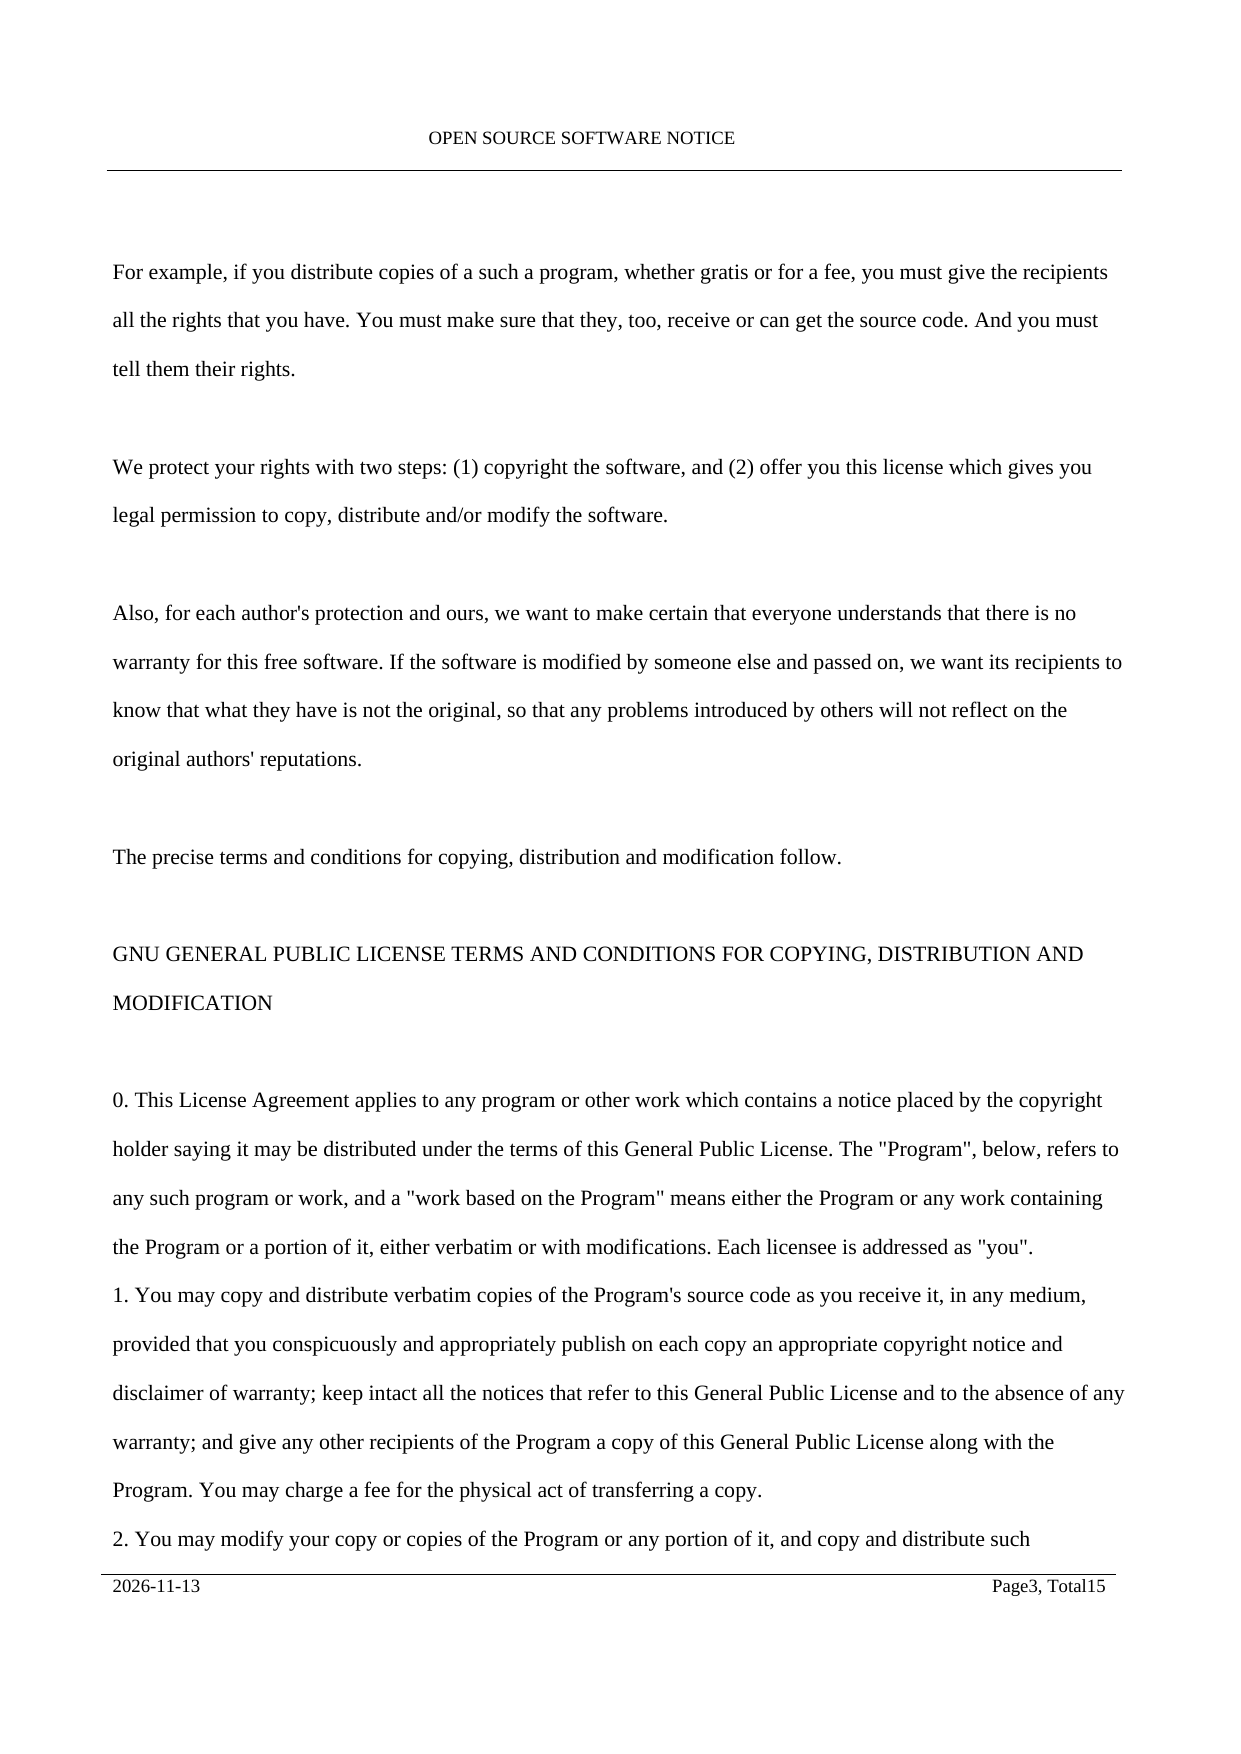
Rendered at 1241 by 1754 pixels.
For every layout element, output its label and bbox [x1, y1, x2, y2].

text [112, 206, 1128, 1555]
